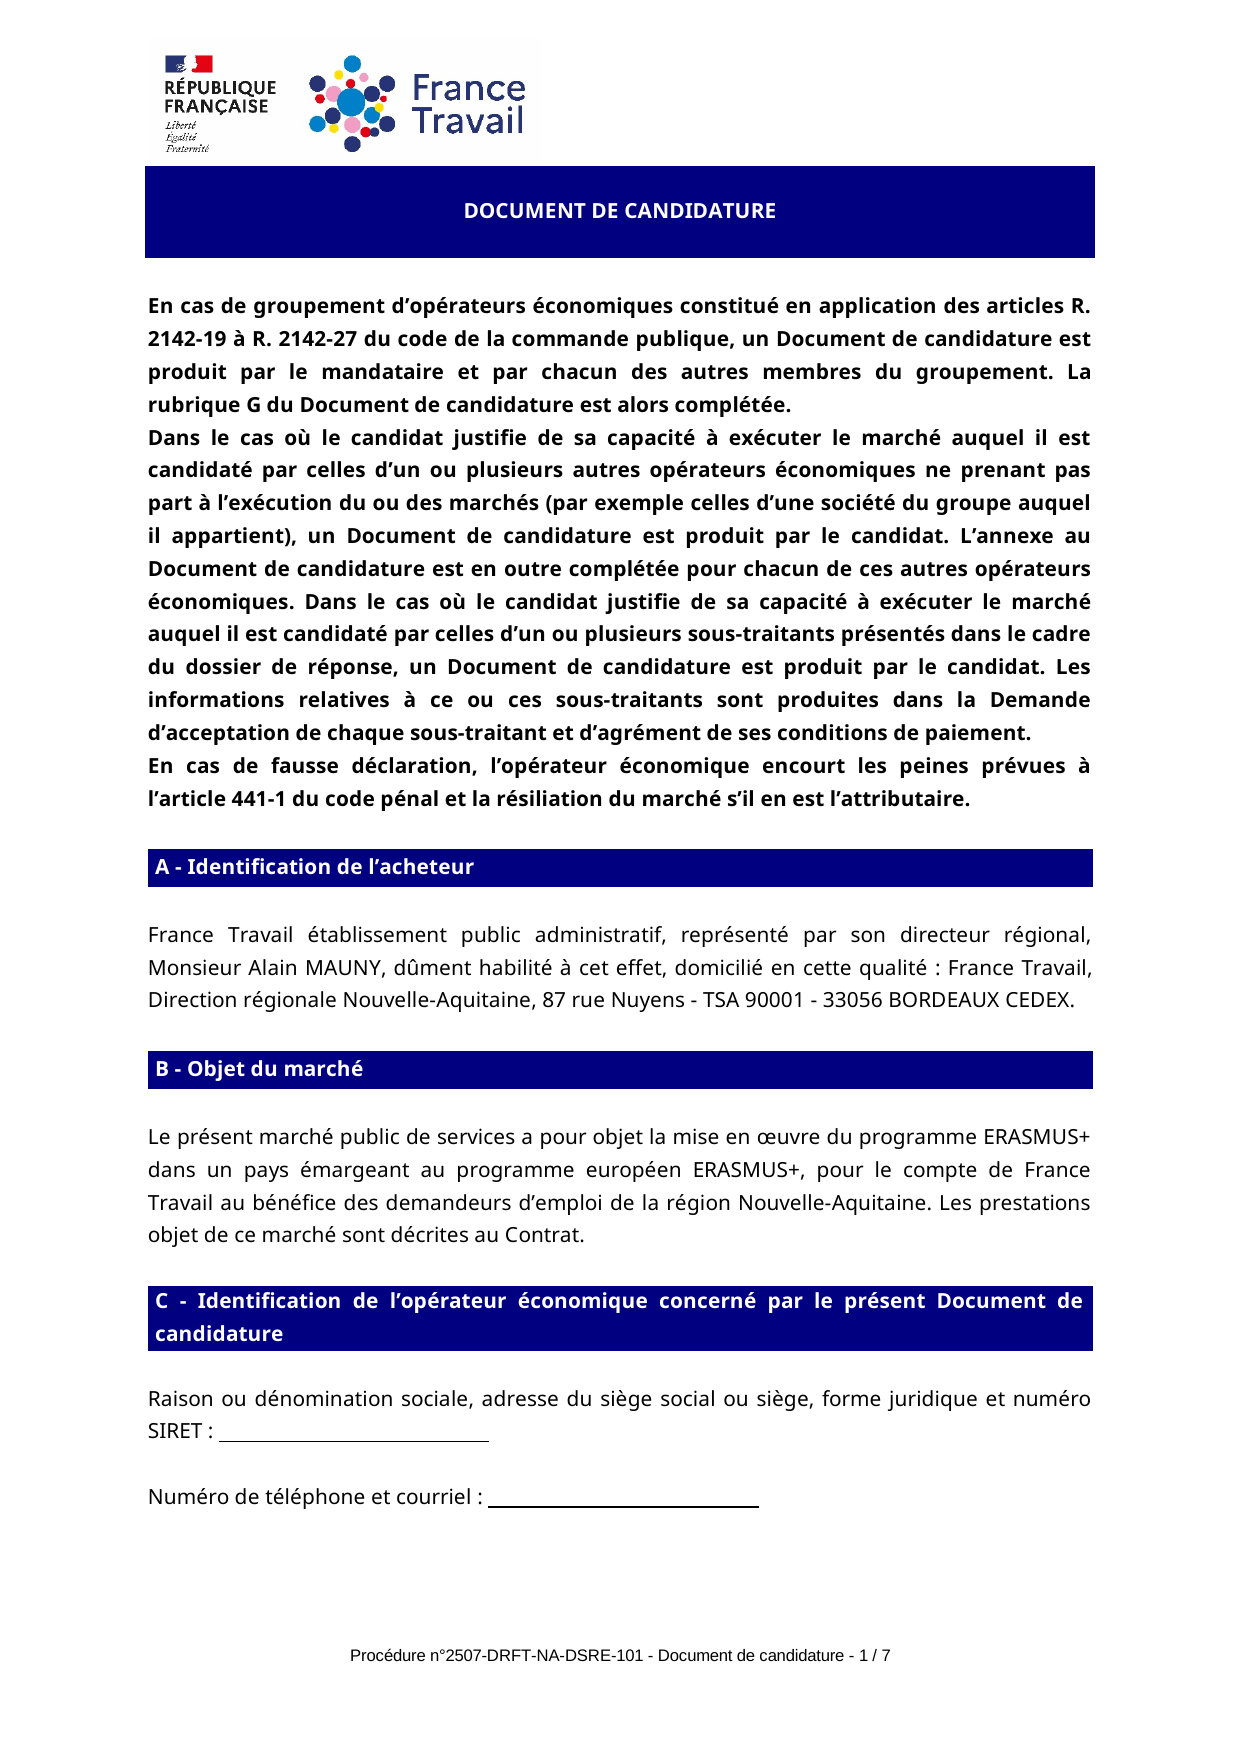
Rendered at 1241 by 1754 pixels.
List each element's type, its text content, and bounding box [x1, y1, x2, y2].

picture [148, 38, 542, 166]
text France Travail établissement public administratif, représenté par son directeur régional, Monsieur Alain MAUNY, dûment habilité à cet effet, domicilié en cette qualité : France Travail, Direction régionale Nouvelle-Aquitaine, 87 rue Nuyens - TSA 90001 - 33056 BORDEAUX CEDEX. [148, 920, 1093, 1014]
text En cas de groupement d’opérateurs économiques constitué en application des articles R. 2142-19 à R. 2142-27 du code de la commande publique, un Document de candidature est produit par le mandataire et par chacun des autres membres du groupement. La rubrique G du Document de candidature est alors complétée. [148, 291, 1093, 418]
text Raison ou dénomination sociale, adresse du siège social ou siège, forme juridique et numéro SIRET : [148, 1383, 1093, 1445]
table_header B - Objet du marché [148, 1051, 1093, 1089]
table_header C - Identification de l’opérateur économique concerné par le présent Document de candidature [148, 1286, 1093, 1351]
text En cas de fausse déclaration, l’opérateur économique encourt les peines prévues à l’article 441-1 du code pénal et la résiliation du marché s’il en est l’attributaire. [148, 751, 1093, 812]
text Numéro de téléphone et courriel : [148, 1482, 1093, 1511]
table_header Document de candidature [150, 171, 1090, 254]
text Le présent marché public de services a pour objet la mise en œuvre du programme ERASMUS+ dans un pays émargeant au programme européen ERASMUS+, pour le compte de France Travail au bénéfice des demandeurs d’emploi de la région Nouvelle-Aquitaine. Les prestations objet de ce marché sont décrites au Contrat. [148, 1122, 1093, 1249]
table_header A - Identification de l’acheteur [148, 849, 1093, 887]
text Dans le cas où le candidat justifie de sa capacité à exécuter le marché auquel il est candidaté par celles d’un ou plusieurs autres opérateurs économiques ne prenant pas part à l’exécution du ou des marchés (par exemple celles d’une société du groupe auquel il appartient), un Document de candidature est produit par le candidat. L’annexe au Document de candidature est en outre complétée pour chacun de ces autres opérateurs économiques. Dans le cas où le candidat justifie de sa capacité à exécuter le marché auquel il est candidaté par celles d’un ou plusieurs sous-traitants présentés dans le cadre du dossier de réponse, un Document de candidature est produit par le candidat. Les informations relatives à ce ou ces sous-traitants sont produites dans la Demande d’acceptation de chaque sous-traitant et d’agrément de ses conditions de paiement. [148, 422, 1093, 746]
